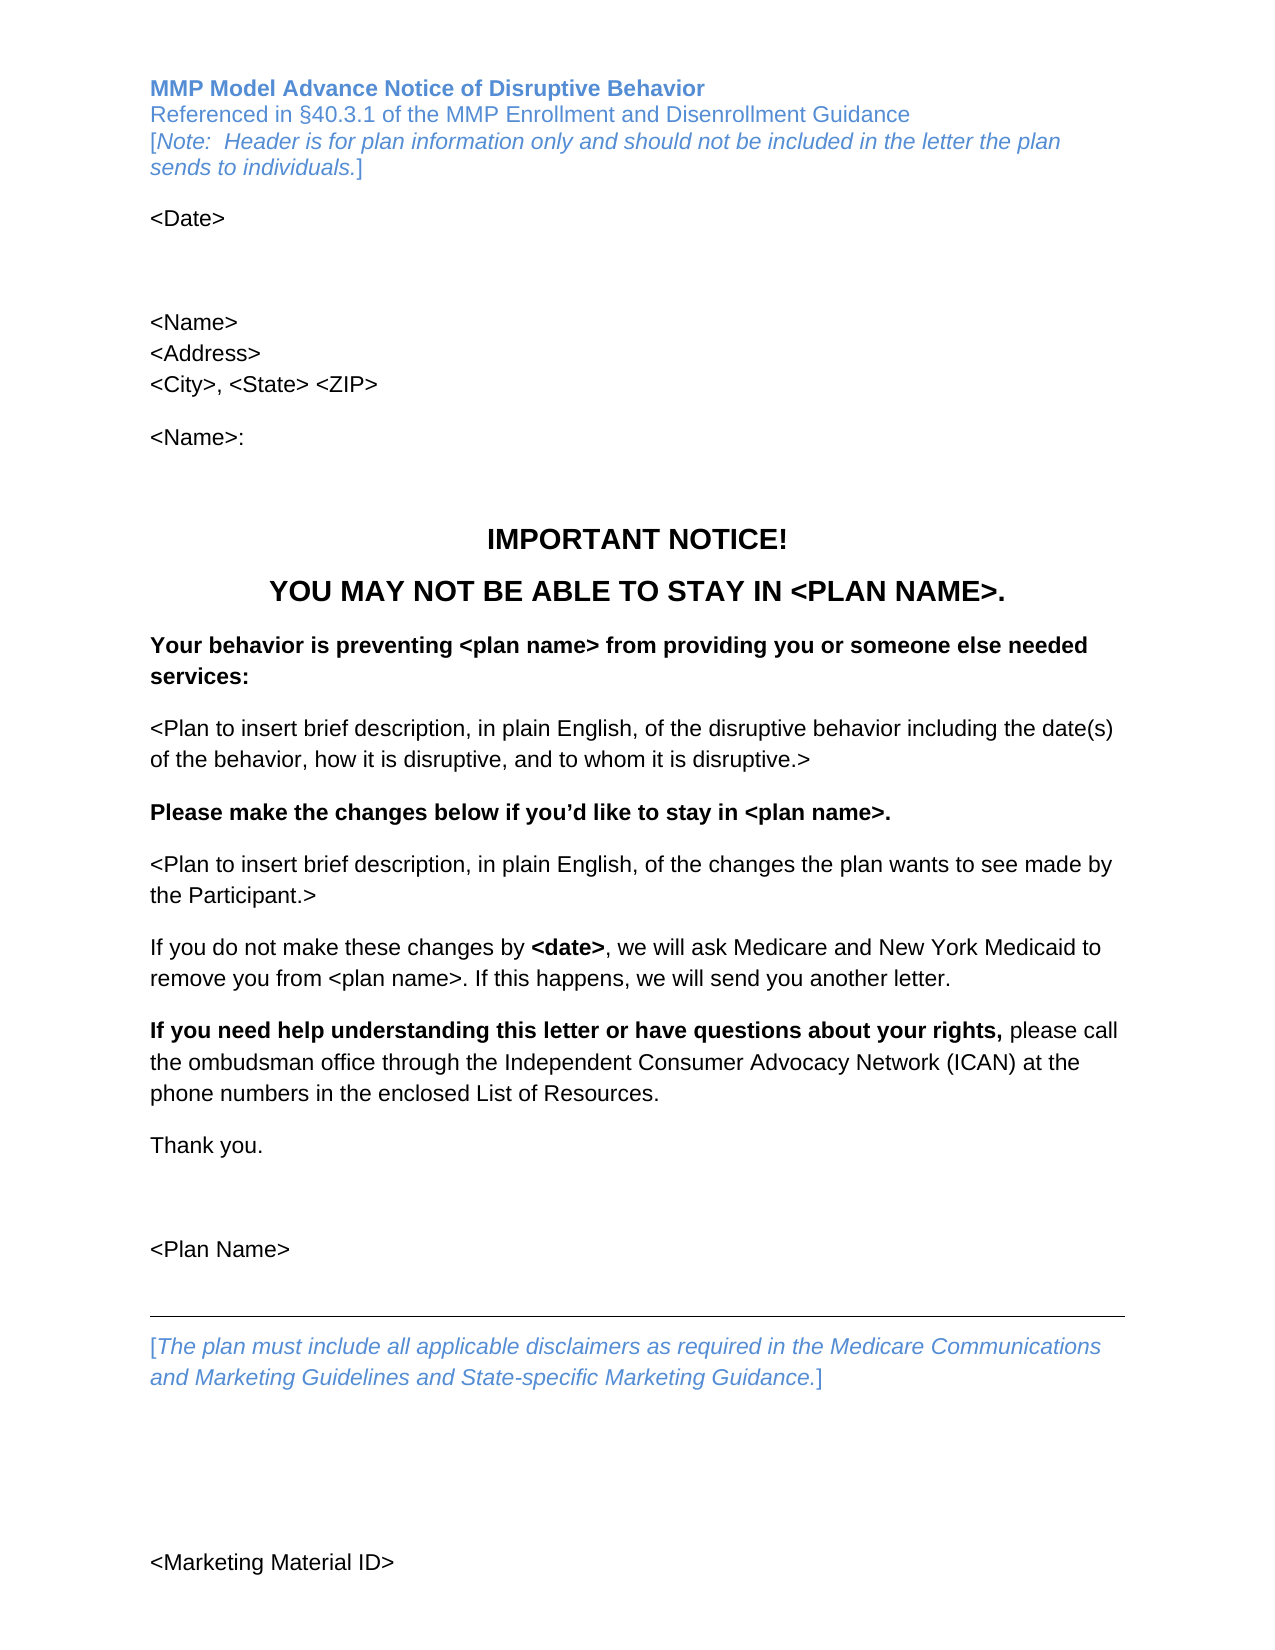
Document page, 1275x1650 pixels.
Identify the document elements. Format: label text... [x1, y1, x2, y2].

text <Name> <Address> [150, 305, 1125, 368]
text <Plan to insert brief description, in plain English, of the disruptive behavior including the date(s) of the behavior, how it is disruptive, and to whom it is disruptive.> [150, 712, 1125, 774]
text [The plan must include all applicable disclaimers as required in the Medicare Communications and Marketing Guidelines and State-specific Marketing Guidance.] [150, 1317, 1125, 1392]
text <Date> [150, 201, 1125, 232]
text Your behavior is preventing <plan name> from providing you or someone else needed services: [150, 628, 1125, 691]
text <Name>: [150, 420, 1125, 451]
text YOU MAY NOT BE ABLE TO STAY IN <PLAN NAME>. [150, 576, 1125, 607]
text IMPORTANT NOTICE! [150, 524, 1125, 555]
text <Plan Name> [150, 1232, 1125, 1264]
text <Plan to insert brief description, in plain English, of the changes the plan wants to see made by the Participant.> [150, 847, 1125, 909]
text If you need help understanding this letter or have questions about your rights, please call the ombudsman office through the Independent Consumer Advocacy Network (ICAN) at the phone numbers in the enclosed List of Resources. [150, 1014, 1125, 1107]
text <City>, <State> <ZIP> [150, 368, 1125, 399]
text If you do not make these changes by <date>, we will ask Medicare and New York Medicaid to remove you from <plan name>. If this happens, we will send you another letter. [150, 930, 1125, 993]
text Please make the changes below if you’d like to stay in <plan name>. [150, 795, 1125, 826]
text Thank you. [150, 1128, 1125, 1159]
